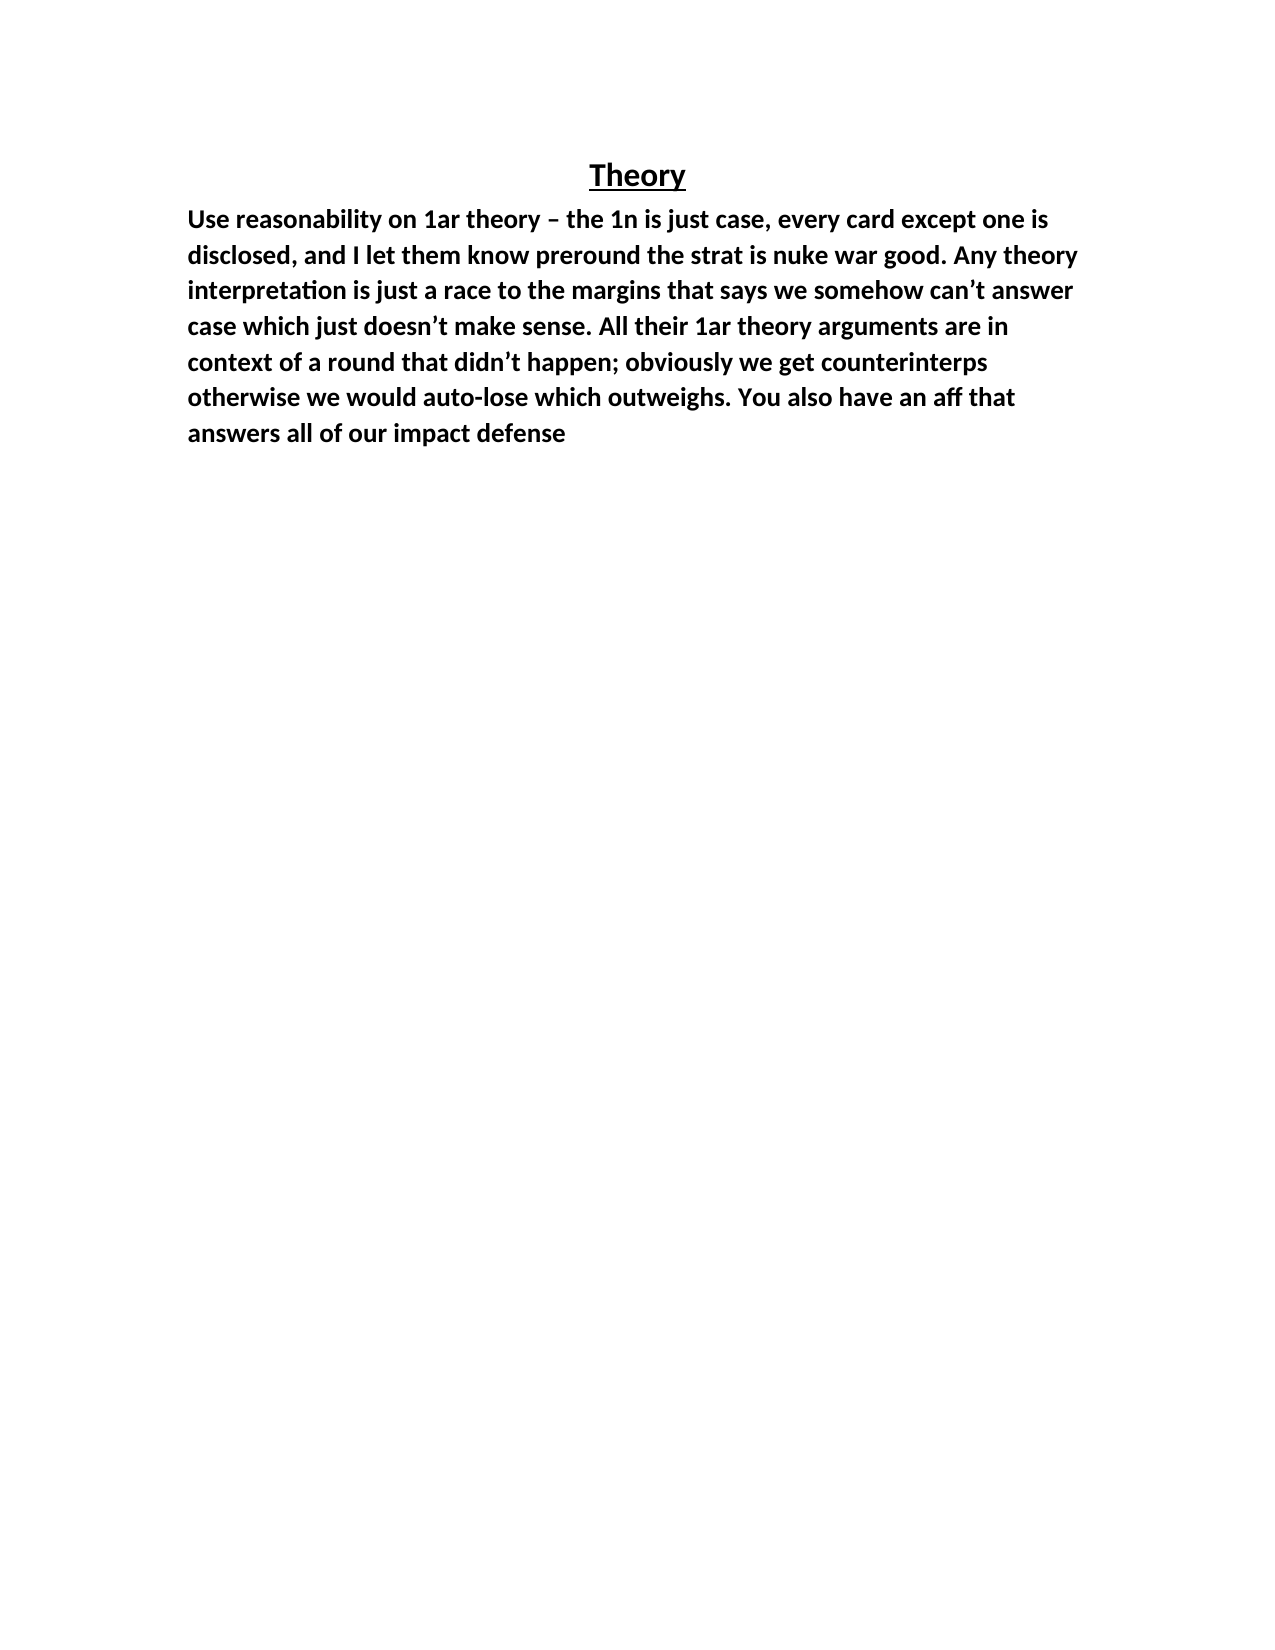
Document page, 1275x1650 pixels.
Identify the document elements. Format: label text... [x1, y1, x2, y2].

subtitle Theory [187, 154, 1087, 195]
subtitle Use reasonability on 1ar theory – the 1n is just case, every card except one is disclosed, and I let them know preround the strat is nuke war good. Any theory interpretation is just a race to the margins that says we somehow can’t answer case which just doesn’t make sense. All their 1ar theory arguments are in context of a round that didn’t happen; obviously we get counterinterps otherwise we would auto-lose which outweighs. You also have an aff that answers all of our impact defense [187, 202, 1087, 449]
